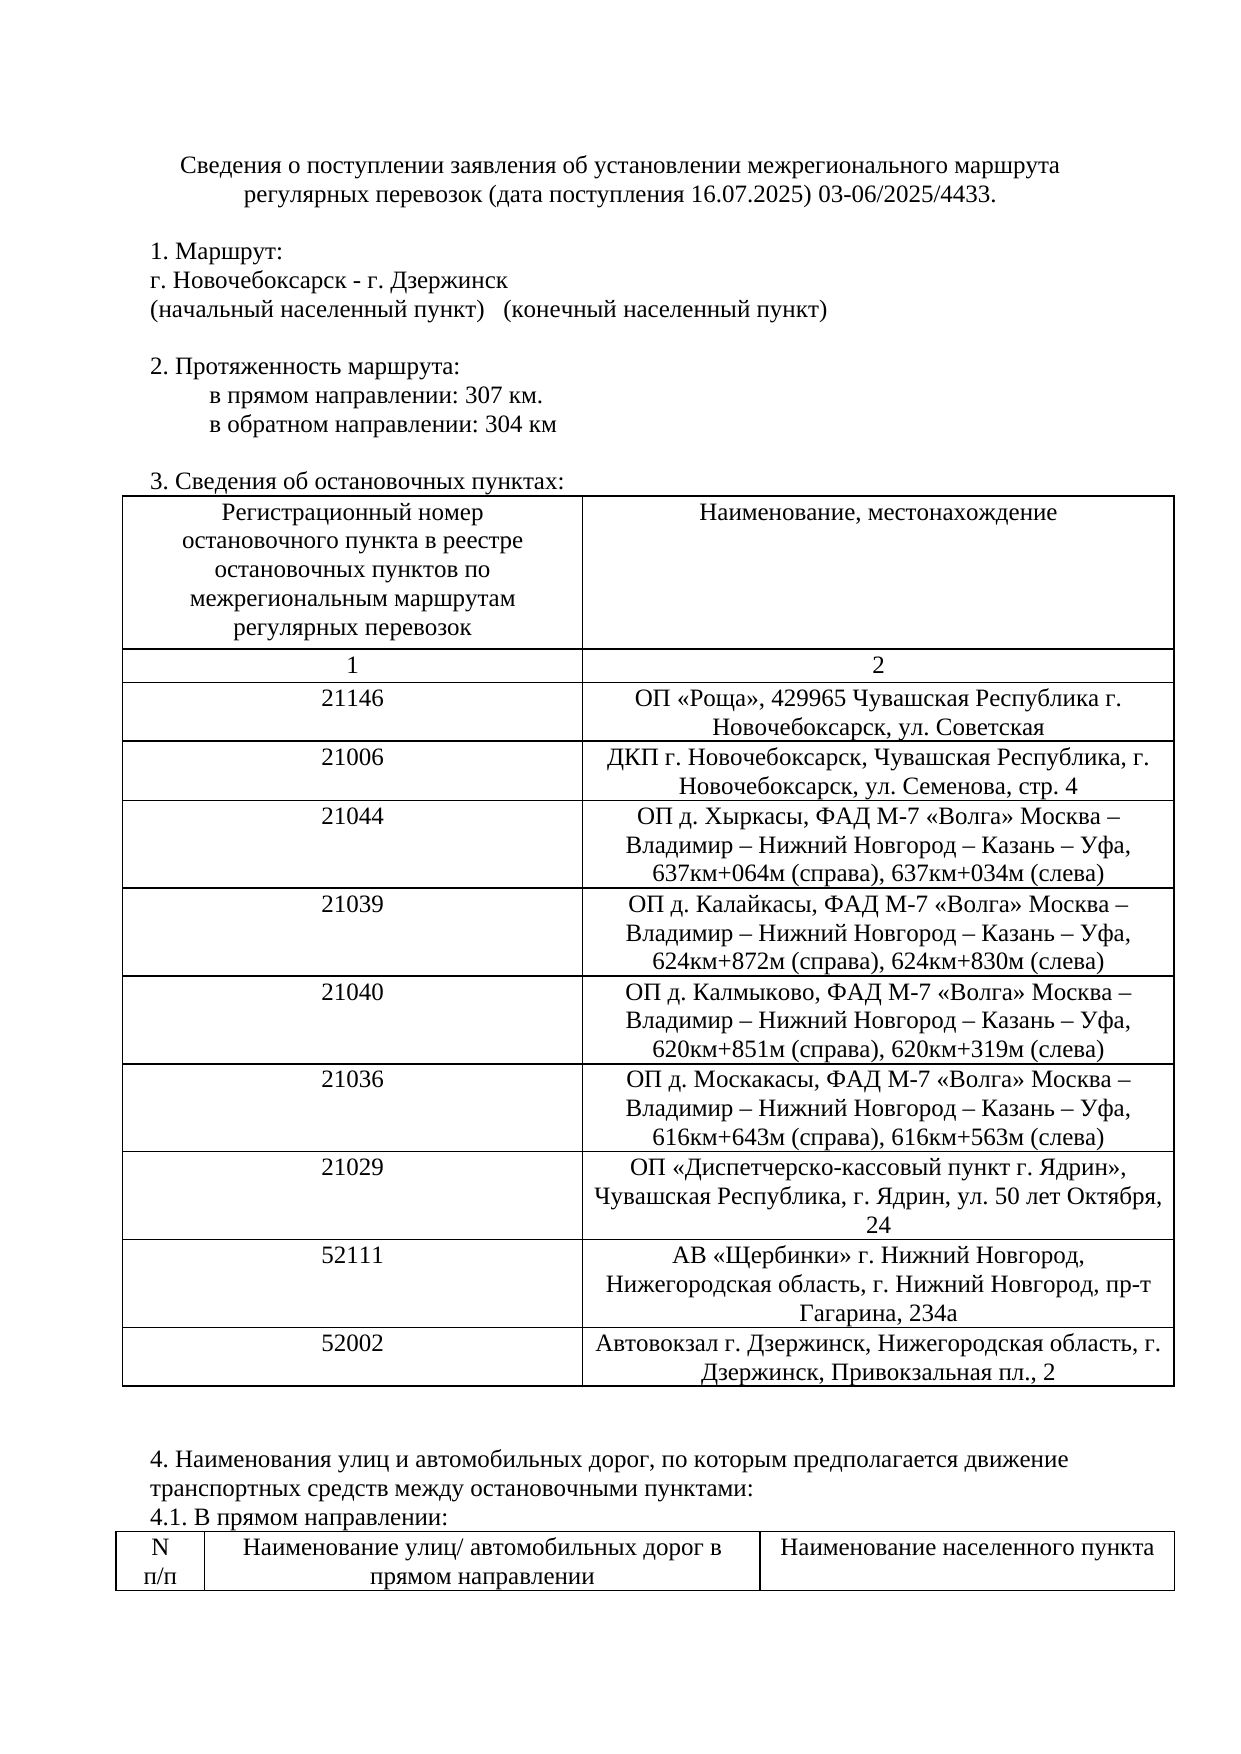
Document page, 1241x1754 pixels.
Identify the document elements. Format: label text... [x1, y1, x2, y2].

text 1. Маршрут: [150, 236, 1090, 265]
table_cell Автовокзал г. Дзержинск, Нижегородская область, г. Дзержинск, Привокзальная пл., 2 [583, 1328, 1173, 1385]
table_cell ОП д. Калмыково, ФАД М-7 «Волга» Москва – Владимир – Нижний Новгород – Казань – Уфа, 620км+851м (справа), 620км+319м (слева) [583, 977, 1173, 1063]
text г. Новочебоксарск - г. Дзержинск [150, 265, 1090, 294]
table_cell 21006 [123, 742, 582, 799]
text в прямом направлении: 307 км. [150, 380, 1090, 409]
table_header Наименование населенного пункта [761, 1532, 1174, 1590]
text в обратном направлении: 304 км [150, 409, 1090, 437]
table_cell 21029 [123, 1152, 582, 1238]
table_cell 52111 [123, 1240, 582, 1326]
table_cell АВ «Щербинки» г. Нижний Новгород, Нижегородская область, г. Нижний Новгород, пр-т Гагарина, 234а [583, 1240, 1173, 1326]
table_cell ДКП г. Новочебоксарск, Чувашская Республика, г. Новочебоксарск, ул. Семенова, стр. 4 [583, 742, 1173, 799]
table_cell 2 [583, 650, 1173, 681]
table_cell 21044 [123, 801, 582, 887]
table_header Наименование улиц/ автомобильных дорог в прямом направлении [205, 1532, 759, 1590]
table_cell ОП «Диспетчерско-кассовый пункт г. Ядрин», Чувашская Республика, г. Ядрин, ул. 50 лет Октября, 24 [583, 1152, 1173, 1238]
table_cell ОП д. Хыркасы, ФАД М-7 «Волга» Москва – Владимир – Нижний Новгород – Казань – Уфа, 637км+064м (справа), 637км+034м (слева) [583, 801, 1173, 887]
text 4.1. В прямом направлении: [150, 1502, 1090, 1531]
table_header Наименование, местонахождение [583, 497, 1173, 648]
table_cell 1 [123, 650, 582, 681]
table_cell 21146 [123, 683, 582, 740]
text 4. Наименования улиц и автомобильных дорог, по которым предполагается движение транспортных средств между остановочными пунктами: [150, 1444, 1090, 1502]
table_cell ОП д. Калайкасы, ФАД М-7 «Волга» Москва – Владимир – Нижний Новгород – Казань – Уфа, 624км+872м (справа), 624км+830м (слева) [583, 889, 1173, 975]
table_cell 52002 [123, 1328, 582, 1385]
text Сведения о поступлении заявления об установлении межрегионального маршрута регулярных перевозок (дата поступления 16.07.2025) 03-06/2025/4433. [150, 150, 1090, 207]
text 2. Протяженность маршрута: [150, 351, 1090, 380]
table_cell 21036 [123, 1065, 582, 1151]
table_header Регистрационный номер остановочного пункта в реестре остановочных пунктов по межрегиональным маршрутам регулярных перевозок [123, 497, 582, 648]
table_cell ОП д. Москакасы, ФАД М-7 «Волга» Москва – Владимир – Нижний Новгород – Казань – Уфа, 616км+643м (справа), 616км+563м (слева) [583, 1065, 1173, 1151]
text (начальный населенный пункт) (конечный населенный пункт) [150, 294, 1090, 322]
table_cell 21039 [123, 889, 582, 975]
text 3. Сведения об остановочных пунктах: [150, 466, 1090, 495]
table_header N п/п [117, 1532, 204, 1590]
table_cell ОП «Роща», 429965 Чувашская Республика г. Новочебоксарск, ул. Советская [583, 683, 1173, 740]
table_cell 21040 [123, 977, 582, 1063]
